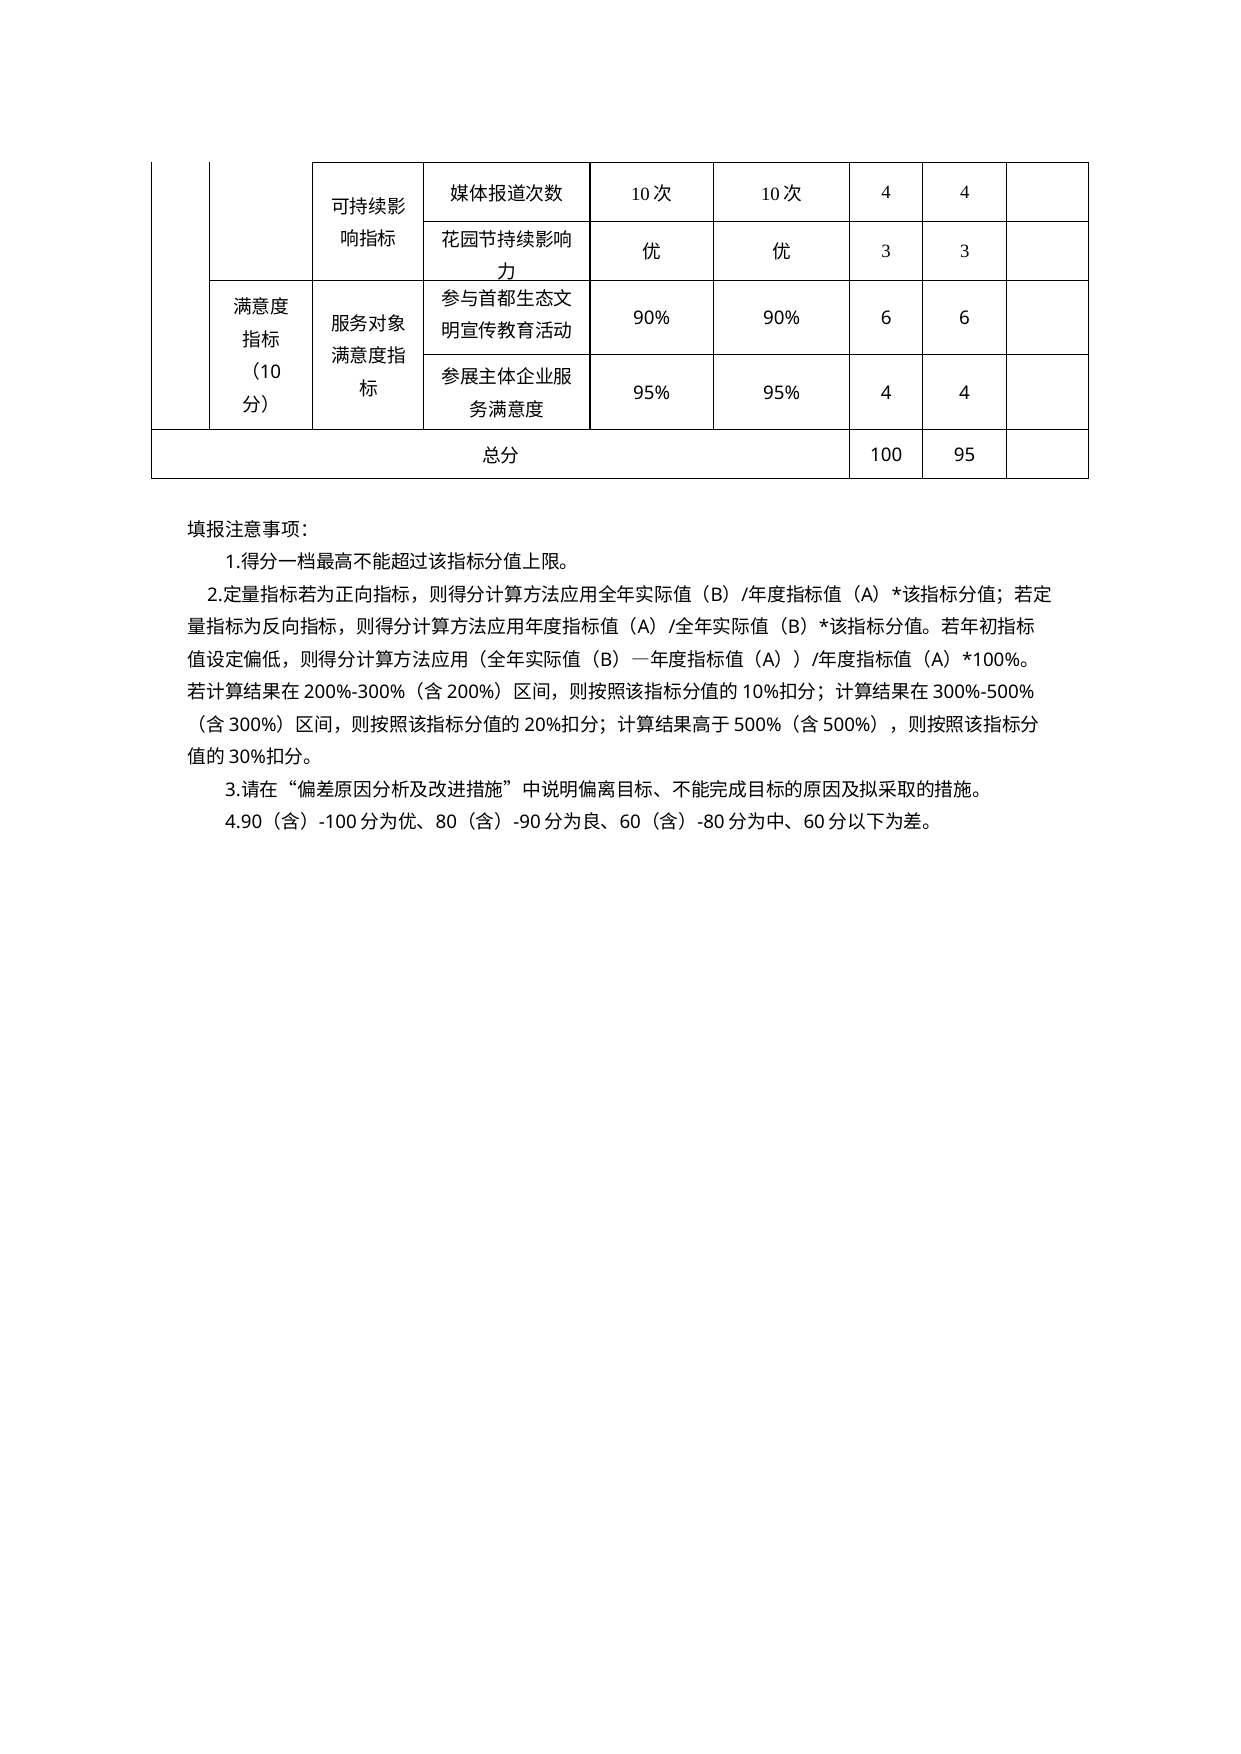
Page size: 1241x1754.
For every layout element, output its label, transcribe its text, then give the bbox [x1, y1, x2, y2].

table_cell 95 [923, 430, 1006, 478]
text 4.90（含）-100分为优、80（含）-90分为良、60（含）-80分为中、60分以下为差。 [187, 804, 1053, 837]
table_cell 4 [850, 163, 922, 221]
text 3.请在“偏差原因分析及改进措施”中说明偏离目标、不能完成目标的原因及拟采取的措施。 [187, 772, 1053, 804]
table_cell 10次 [591, 163, 713, 221]
table_cell [1007, 355, 1088, 429]
table_cell 总分 [152, 430, 849, 478]
table_cell 参展主体企业服务满意度 [424, 355, 589, 429]
table_cell 6 [850, 281, 922, 354]
table_cell 满意度 指标 （10分） [210, 281, 312, 429]
table_cell 95% [591, 355, 713, 429]
text 填报注意事项： [187, 512, 1053, 544]
table_cell [152, 354, 209, 429]
table_cell 媒体报道次数 [424, 163, 589, 221]
table_cell [1007, 281, 1088, 354]
table_cell 100 [850, 430, 922, 478]
table_cell [1007, 163, 1088, 221]
table_cell 10次 [714, 163, 849, 221]
table_cell 4 [923, 163, 1006, 221]
table_cell 可持续影响指标 [313, 163, 423, 279]
table_cell [1007, 430, 1088, 478]
text 2.定量指标若为正向指标，则得分计算方法应用全年实际值（B）/年度指标值（A）*该指标分值；若定量指标为反向指标，则得分计算方法应用年度指标值（A）/全年实际值（B）*该指标分值。若年初指标值设定偏低，则得分计算方法应用（全年实际值（B）—年度指标值（A））/年度指标值（A）*100%。若计算结果在200%-300%（含200%）区间，则按照该指标分值的10%扣分；计算结果在300%-500%（含300%）区间，则按照该指标分值的20%扣分；计算结果高于500%（含500%），则按照该指标分值的30%扣分。 [187, 577, 1053, 772]
table_cell 花园节持续影响力 [424, 222, 589, 279]
table_cell 优 [591, 222, 713, 279]
table_cell 参与首都生态文明宣传教育活动人员满意度 [424, 281, 589, 354]
table_cell 4 [850, 355, 922, 429]
table_cell 3 [850, 222, 922, 279]
table_cell 服务对象满意度指标 [313, 281, 423, 429]
text 1.得分一档最高不能超过该指标分值上限。 [187, 544, 1053, 577]
table_cell 90% [591, 281, 713, 354]
table_cell 6 [923, 281, 1006, 354]
table_cell 90% [714, 281, 849, 354]
table_cell 优 [714, 222, 849, 279]
table_cell 3 [923, 222, 1006, 279]
table_cell 95% [714, 355, 849, 429]
table_cell [1007, 222, 1088, 279]
table_cell 4 [923, 355, 1006, 429]
